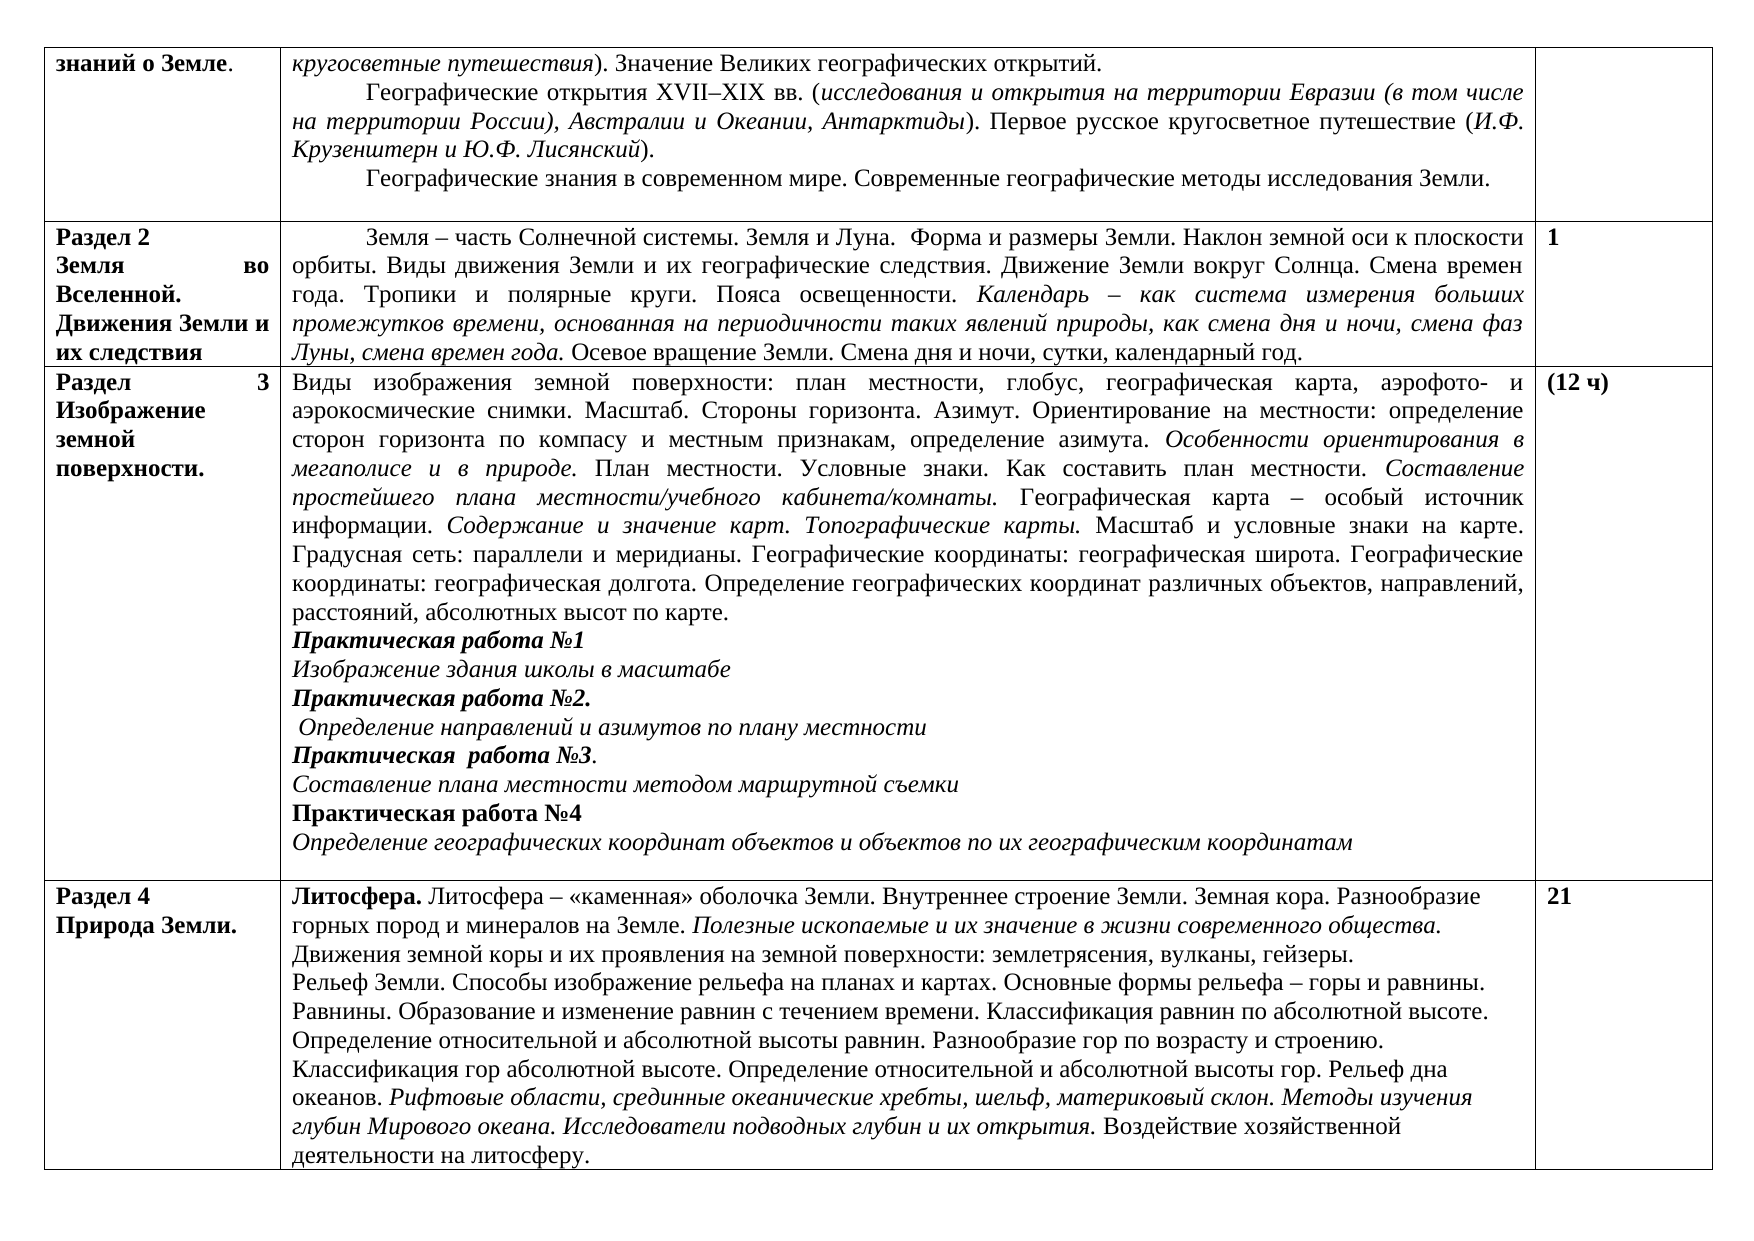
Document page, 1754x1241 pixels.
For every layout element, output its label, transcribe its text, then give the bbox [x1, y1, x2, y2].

table_cell (12 ч) [1536, 367, 1712, 880]
table_cell Раздел 2 Земля во Вселенной. Движения Земли и их следствия [45, 222, 280, 366]
table_cell Раздел 3 Изображение земной поверхности. [45, 367, 280, 880]
table_cell Виды изображения земной поверхности: план местности, глобус, географическая карта, аэрофото- и аэрокосмические снимки. Масштаб. Стороны горизонта. Азимут. Ориентирование на местности: определение сторон горизонта по компасу и местным признакам, определение азимута. Особенности ориентирования в мегаполисе и в природе. План местности. Условные знаки. Как составить план местности. Составление простейшего плана местности/учебного кабинета/комнаты. Географическая карта – особый источник информации. Содержание и значение карт. Топографические карты. Масштаб и условные знаки на карте. Градусная сеть: параллели и меридианы. Географические координаты: географическая широта. Географические координаты: географическая долгота. Определение географических координат различных объектов, направлений, расстояний, абсолютных высот по карте. Практическая работа №1 Изображение здания школы в масштабе Практическая работа №2. Определение направлений и азимутов по плану местности Практическая работа №3. Составление плана местности методом маршрутной съемки Практическая работа №4 Определение географических координат объектов и объектов по их географическим координатам [281, 367, 1535, 880]
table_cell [281, 881, 1535, 1169]
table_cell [281, 48, 1535, 221]
table_cell 1 [1536, 48, 1712, 221]
table_cell 1 [1536, 222, 1712, 366]
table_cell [45, 48, 280, 221]
table_cell 21 [1536, 881, 1712, 1169]
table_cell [45, 881, 280, 1169]
table_cell Земля – часть Солнечной системы. Земля и Луна. Форма и размеры Земли. Наклон земной оси к плоскости орбиты. Виды движения Земли и их географические следствия. Движение Земли вокруг Солнца. Смена времен года. Тропики и полярные круги. Пояса освещенности. Календарь – как система измерения больших промежутков времени, основанная на периодичности таких явлений природы, как смена дня и ночи, смена фаз Луны, смена времен года. Осевое вращение Земли. Смена дня и ночи, сутки, календарный год. [281, 222, 1535, 366]
